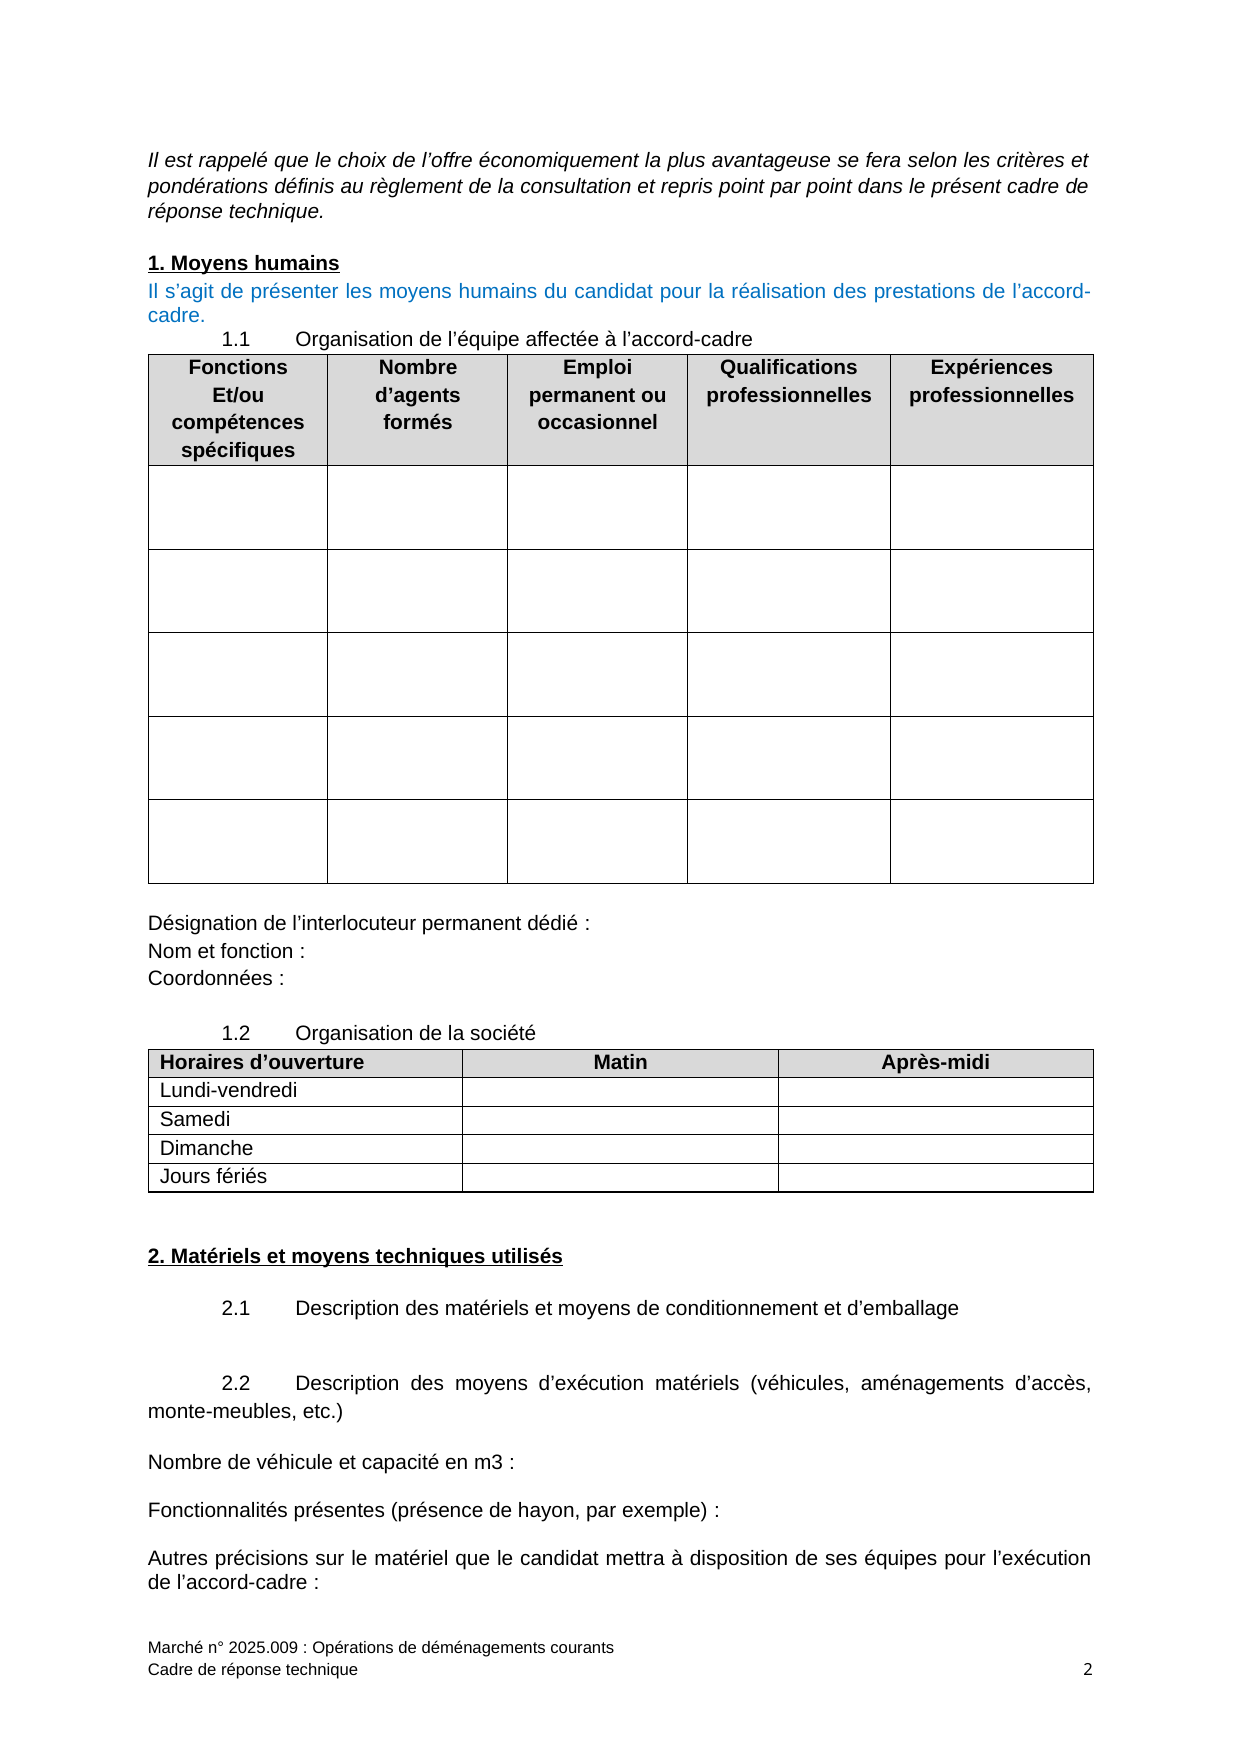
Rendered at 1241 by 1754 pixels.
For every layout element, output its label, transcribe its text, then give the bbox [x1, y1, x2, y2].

text Désignation de l’interlocuteur permanent dédié : [148, 911, 1092, 935]
table_cell [779, 1107, 1093, 1134]
table_cell [891, 800, 1093, 883]
table_cell [149, 550, 327, 632]
table_cell [891, 717, 1093, 799]
text Nombre de véhicule et capacité en m3 : [148, 1450, 1092, 1474]
table_cell [688, 717, 890, 799]
table_cell [508, 466, 687, 548]
table_cell [779, 1078, 1093, 1106]
table_cell [149, 800, 327, 883]
text Il est rappelé que le choix de l’offre économiquement la plus avantageuse se fera selon les critères et pondérations définis au règlement de la consultation et repris point par point dans le présent cadre de réponse technique. [148, 148, 1092, 223]
table_header Horaires d’ouverture [149, 1050, 462, 1077]
table_header Expériences professionnelles [891, 355, 1093, 465]
table_cell [328, 466, 507, 548]
table_cell [688, 800, 890, 883]
table_cell [149, 466, 327, 548]
table_header Nombre d’agents formés [328, 355, 507, 465]
table_cell [328, 550, 507, 632]
table_cell Jours fériés [149, 1164, 462, 1191]
text Coordonnées : [148, 966, 1092, 990]
table_cell [688, 633, 890, 716]
text Autres précisions sur le matériel que le candidat mettra à disposition de ses équipes pour l’exécution de l’accord-cadre : [148, 1546, 1092, 1594]
table_cell [891, 466, 1093, 548]
table_cell [149, 717, 327, 799]
table_cell [463, 1107, 778, 1134]
table_header Matin [463, 1050, 778, 1077]
subtitle 1.2 Organisation de la société [148, 1021, 1092, 1045]
text Fonctionnalités présentes (présence de hayon, par exemple) : [148, 1498, 1092, 1522]
table_cell [463, 1135, 778, 1163]
table_cell [328, 633, 507, 716]
table_cell [508, 717, 687, 799]
table_cell [891, 633, 1093, 716]
table_cell [891, 550, 1093, 632]
table_header Après-midi [779, 1050, 1093, 1077]
table_cell [688, 550, 890, 632]
subtitle 2.2 Description des moyens d’exécution matériels (véhicules, aménagements d’accès, monte-meubles, etc.) [148, 1371, 1092, 1423]
table_cell Samedi [149, 1107, 462, 1134]
table_cell [463, 1078, 778, 1106]
table_cell Lundi-vendredi [149, 1078, 462, 1106]
subtitle 1. Moyens humains [148, 251, 1092, 275]
subtitle 2.1 Description des matériels et moyens de conditionnement et d’emballage [148, 1296, 1092, 1320]
subtitle 1.1 Organisation de l’équipe affectée à l’accord-cadre [148, 326, 1092, 350]
text Nom et fonction : [148, 939, 1092, 963]
table_cell [779, 1164, 1093, 1191]
table_cell [463, 1164, 778, 1191]
text Il s’agit de présenter les moyens humains du candidat pour la réalisation des prestations de l’accord-cadre. [148, 278, 1092, 326]
table_cell Dimanche [149, 1135, 462, 1163]
table_cell [149, 633, 327, 716]
table_cell [328, 717, 507, 799]
table_header Qualifications professionnelles [688, 355, 890, 465]
table_cell [508, 800, 687, 883]
table_header Emploi permanent ou occasionnel [508, 355, 687, 465]
table_cell [779, 1135, 1093, 1163]
table_cell [508, 633, 687, 716]
table_header Fonctions Et/ou compétences spécifiques [149, 355, 327, 465]
table_cell [328, 800, 507, 883]
table_cell [508, 550, 687, 632]
table_cell [688, 466, 890, 548]
text 2. Matériels et moyens techniques utilisés [148, 1244, 1092, 1268]
